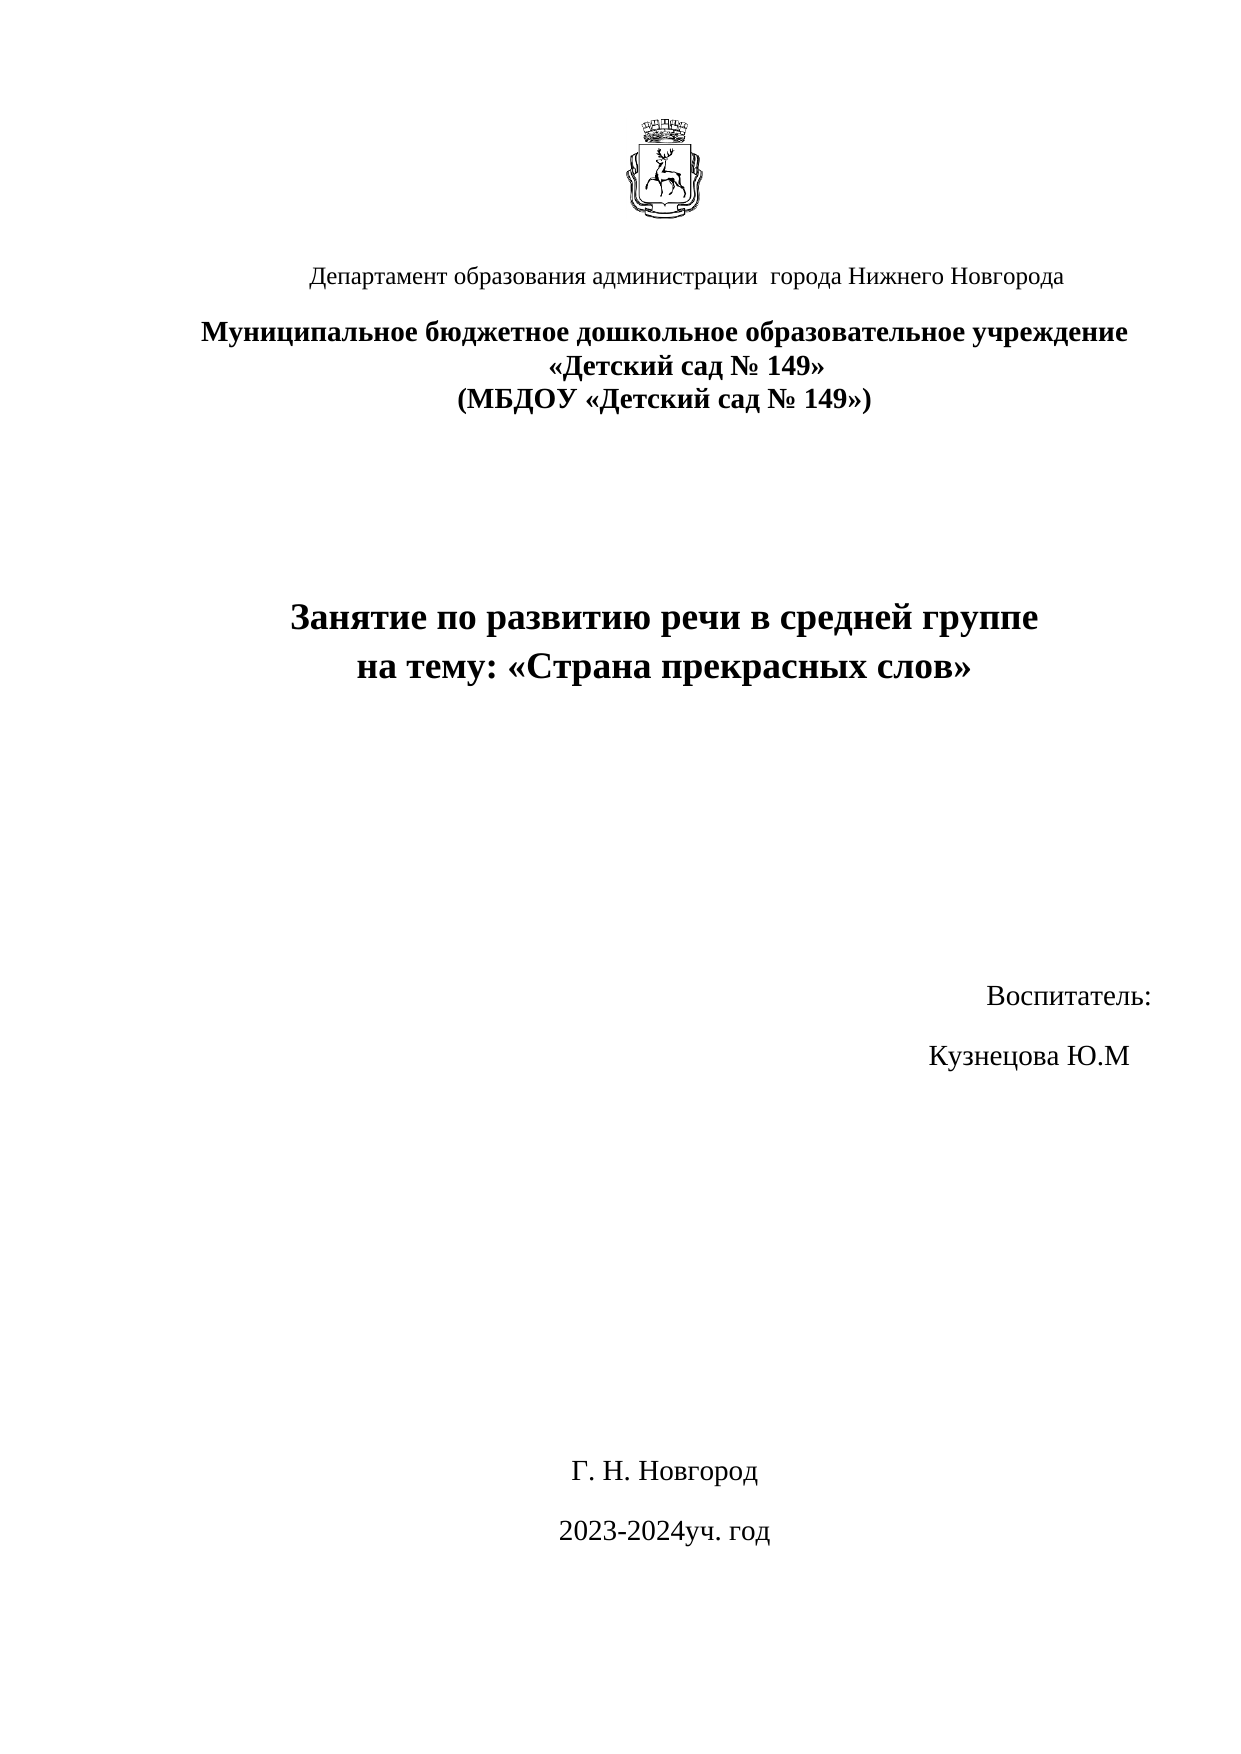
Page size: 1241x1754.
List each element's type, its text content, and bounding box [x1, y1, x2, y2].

list Департамент образования администрации города Нижнего Новгорода [177, 261, 1152, 290]
text на тему: «Страна прекрасных слов» [177, 644, 1152, 687]
text Муниципальное бюджетное дошкольное образовательное учреждение [177, 314, 1152, 348]
picture [626, 118, 703, 219]
text Г. Н. Новгород [177, 1453, 1152, 1487]
text Занятие по развитию речи в средней группе [177, 594, 1152, 637]
text 2023-2024уч. год [177, 1513, 1152, 1546]
text Кузнецова Ю.М [177, 1038, 1152, 1071]
text Воспитатель: [177, 978, 1152, 1012]
list «Детский сад № 149» [177, 348, 1152, 381]
text (МБДОУ «Детский сад № 149») [177, 381, 1152, 415]
